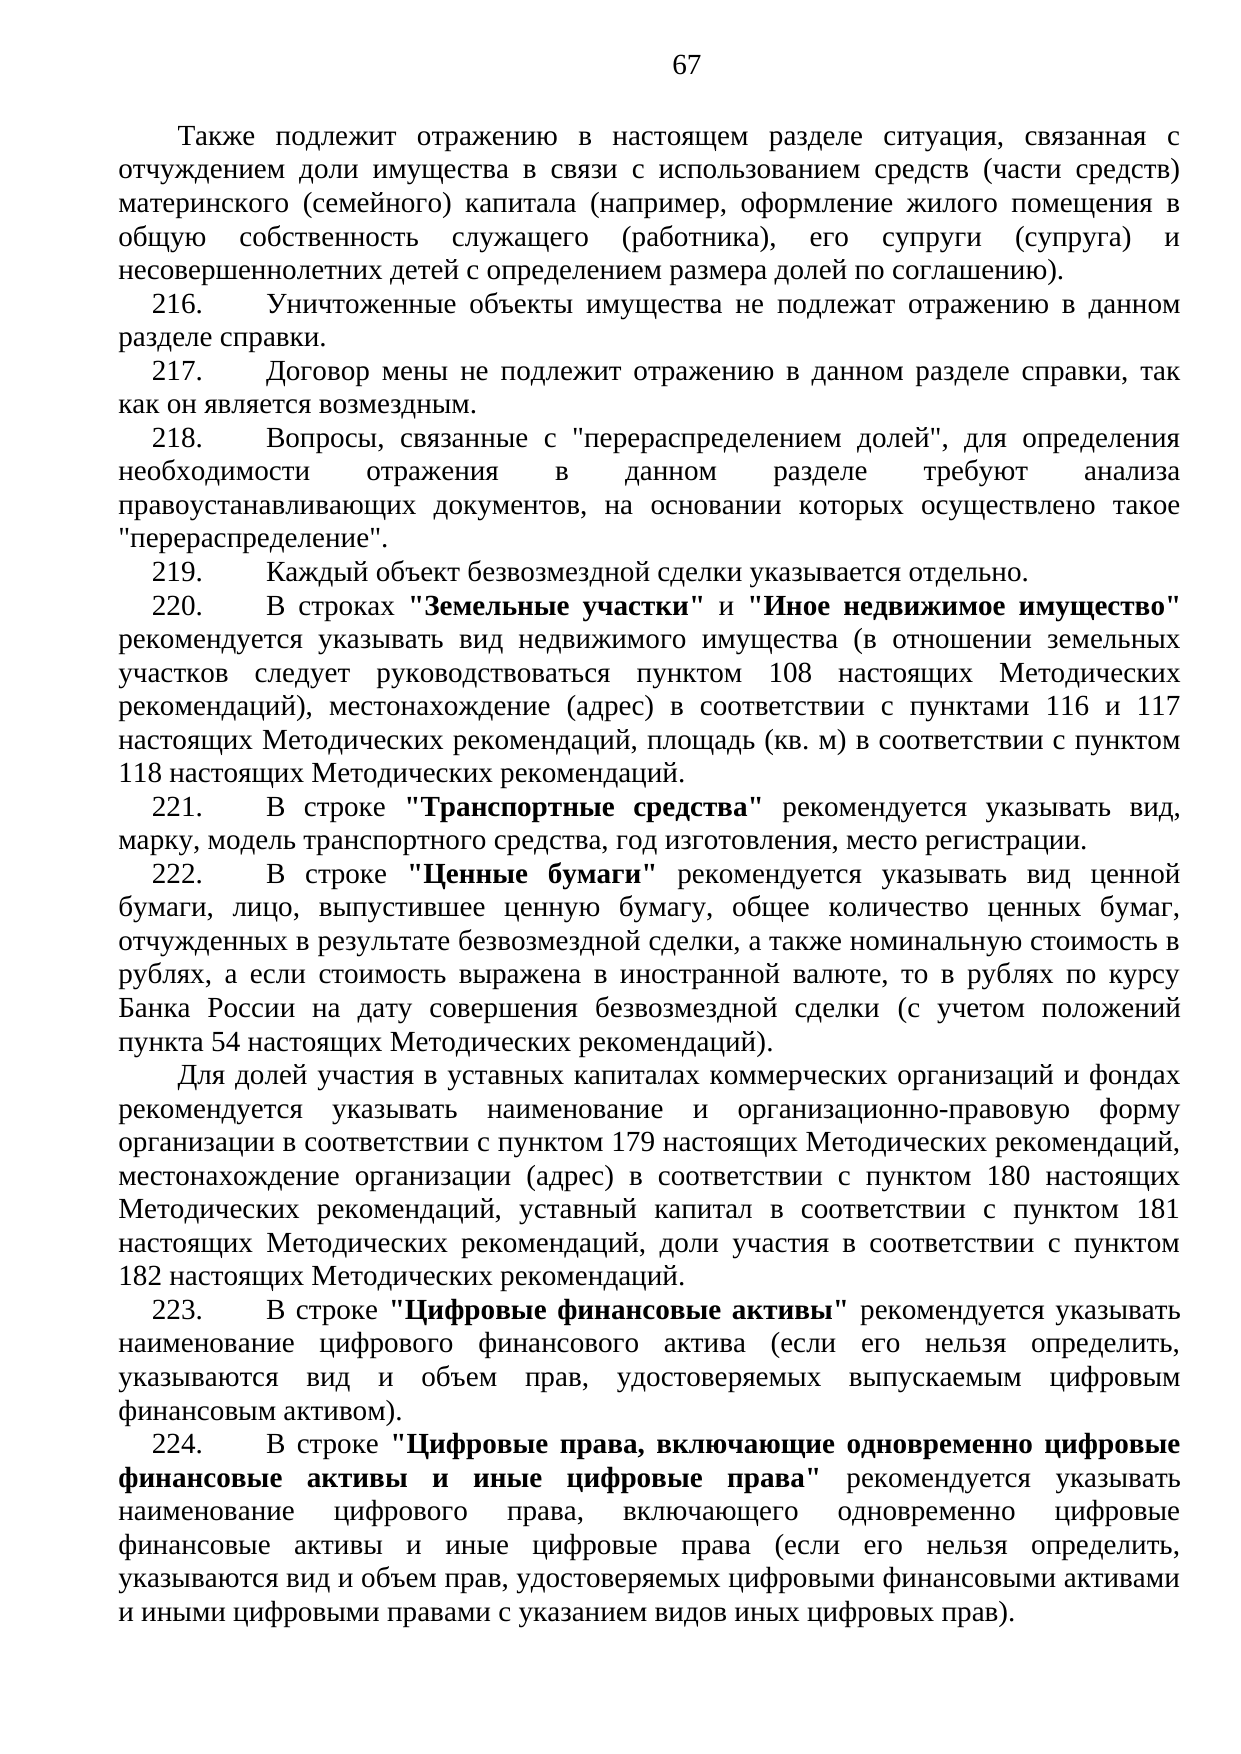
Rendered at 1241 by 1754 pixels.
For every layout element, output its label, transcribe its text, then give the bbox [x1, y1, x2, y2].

list Каждый объект безвозмездной сделки указывается отдельно. [118, 554, 1181, 588]
list В строках "Земельные участки" и "Иное недвижимое имущество" рекомендуется указывать вид недвижимого имущества (в отношении земельных участков следует руководствоваться пунктом 108 настоящих Методических рекомендаций), местонахождение (адрес) в соответствии с пунктами 116 и 117 настоящих Методических рекомендаций, площадь (кв. м) в соответствии с пунктом 118 настоящих Методических рекомендаций. [118, 588, 1181, 789]
list В строке "Цифровые финансовые активы" рекомендуется указывать наименование цифрового финансового актива (если его нельзя определить, указываются вид и объем прав, удостоверяемых выпускаемым цифровым финансовым активом). [118, 1292, 1181, 1426]
list Для долей участия в уставных капиталах коммерческих организаций и фондах рекомендуется указывать наименование и организационно-правовую форму организации в соответствии с пунктом 179 настоящих Методических рекомендаций, местонахождение организации (адрес) в соответствии с пунктом 180 настоящих Методических рекомендаций, уставный капитал в соответствии с пунктом 181 настоящих Методических рекомендаций, доли участия в соответствии с пунктом 182 настоящих Методических рекомендаций. [118, 1057, 1181, 1292]
list Договор мены не подлежит отражению в данном разделе справки, так как он является возмездным. [118, 353, 1181, 420]
list Также подлежит отражению в настоящем разделе ситуация, связанная с отчуждением доли имущества в связи с использованием средств (части средств) материнского (семейного) капитала (например, оформление жилого помещения в общую собственность служащего (работника), его супруги (супруга) и несовершеннолетних детей с определением размера долей по соглашению). [118, 118, 1181, 286]
list В строке "Цифровые права, включающие одновременно цифровые финансовые активы и иные цифровые права" рекомендуется указывать наименование цифрового права, включающего одновременно цифровые финансовые активы и иные цифровые права (если его нельзя определить, указываются вид и объем прав, удостоверяемых цифровыми финансовыми активами и иными цифровыми правами с указанием видов иных цифровых прав). [118, 1426, 1181, 1627]
list Уничтоженные объекты имущества не подлежат отражению в данном разделе справки. [118, 286, 1181, 353]
list В строке "Транспортные средства" рекомендуется указывать вид, марку, модель транспортного средства, год изготовления, место регистрации. [118, 789, 1181, 856]
list Вопросы, связанные с "перераспределением долей", для определения необходимости отражения в данном разделе требуют анализа правоустанавливающих документов, на основании которых осуществлено такое "перераспределение". [118, 420, 1181, 554]
list В строке "Ценные бумаги" рекомендуется указывать вид ценной бумаги, лицо, выпустившее ценную бумагу, общее количество ценных бумаг, отчужденных в результате безвозмездной сделки, а также номинальную стоимость в рублях, а если стоимость выражена в иностранной валюте, то в рублях по курсу Банка России на дату совершения безвозмездной сделки (с учетом положений пункта 54 настоящих Методических рекомендаций). [118, 856, 1181, 1057]
